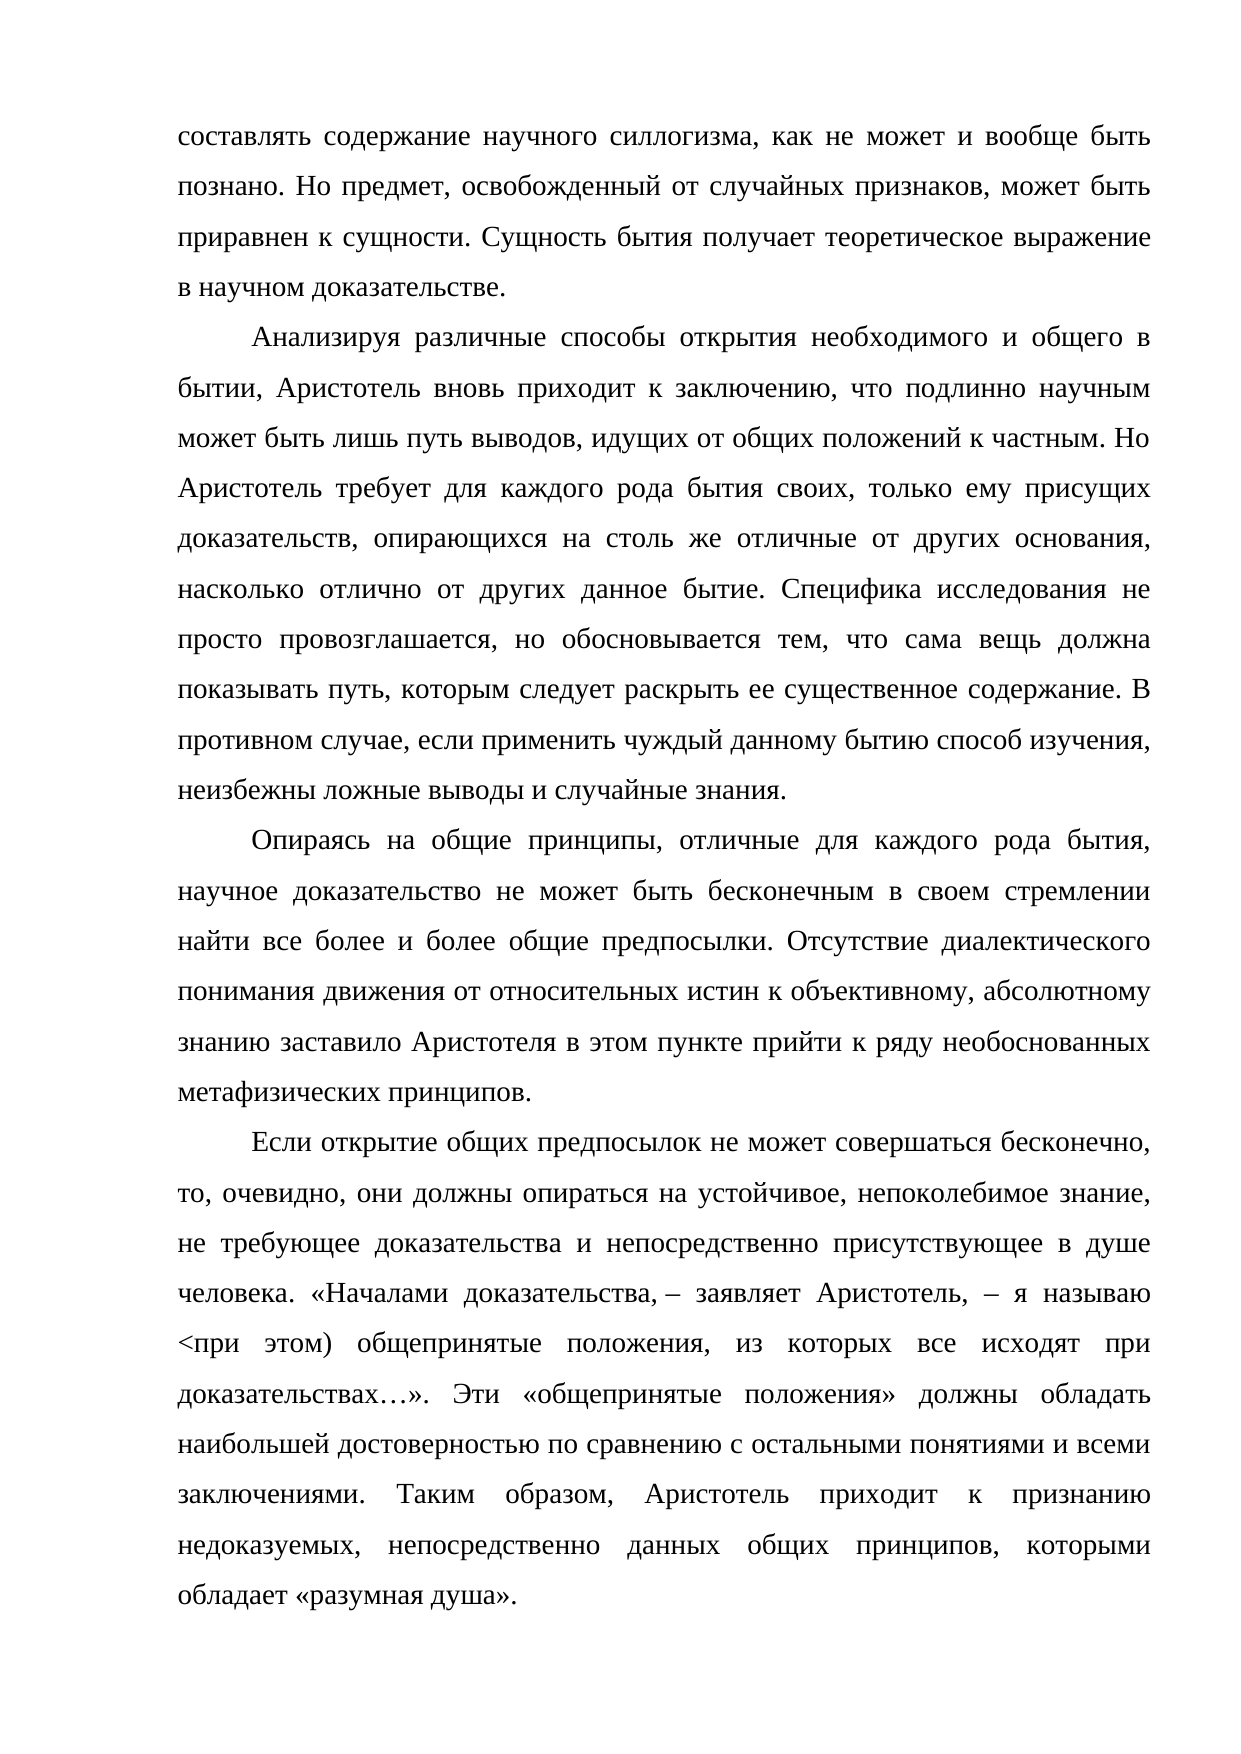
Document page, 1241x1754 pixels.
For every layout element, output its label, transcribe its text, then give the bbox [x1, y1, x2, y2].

text Если открытие общих предпосылок не может совершаться бесконечно, то, очевидно, они должны опираться на устойчивое, непоколебимое знание, не требующее доказательства и непосредственно присутствующее в душе человека. «Началами доказательства, – заявляет Аристотель, – я называю <при этом) общепринятые положения, из которых все исходят при доказательствах…». Эти «общепринятые положения» должны обладать наибольшей достоверностью по сравнению с остальными понятиями и всеми заключениями. Таким образом, Аристотель приходит к признанию недоказуемых, непосредственно данных общих принципов, которыми обладает «разумная душа». [177, 1124, 1152, 1611]
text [177, 118, 1152, 303]
text Опираясь на общие принципы, отличные для каждого рода бытия, научное доказательство не может быть бесконечным в своем стремлении найти все более и более общие предпосылки. Отсутствие диалектического понимания движения от относительных истин к объективному, абсолютному знанию заставило Аристотеля в этом пункте прийти к ряду необоснованных метафизических принципов. [177, 822, 1152, 1108]
text Анализируя различные способы открытия необходимого и общего в бытии, Аристотель вновь приходит к заключению, что подлинно научным может быть лишь путь выводов, идущих от общих положений к частным. Но Аристотель требует для каждого рода бытия своих, только ему присущих доказательств, опирающихся на столь же отличные от других основания, насколько отлично от других данное бытие. Специфика исследования не просто провозглашается, но обосновывается тем, что сама вещь должна показывать путь, которым следует раскрыть ее существенное содержание. В противном случае, если применить чуждый данному бытию способ изучения, неизбежны ложные выводы и случайные знания. [177, 319, 1152, 806]
